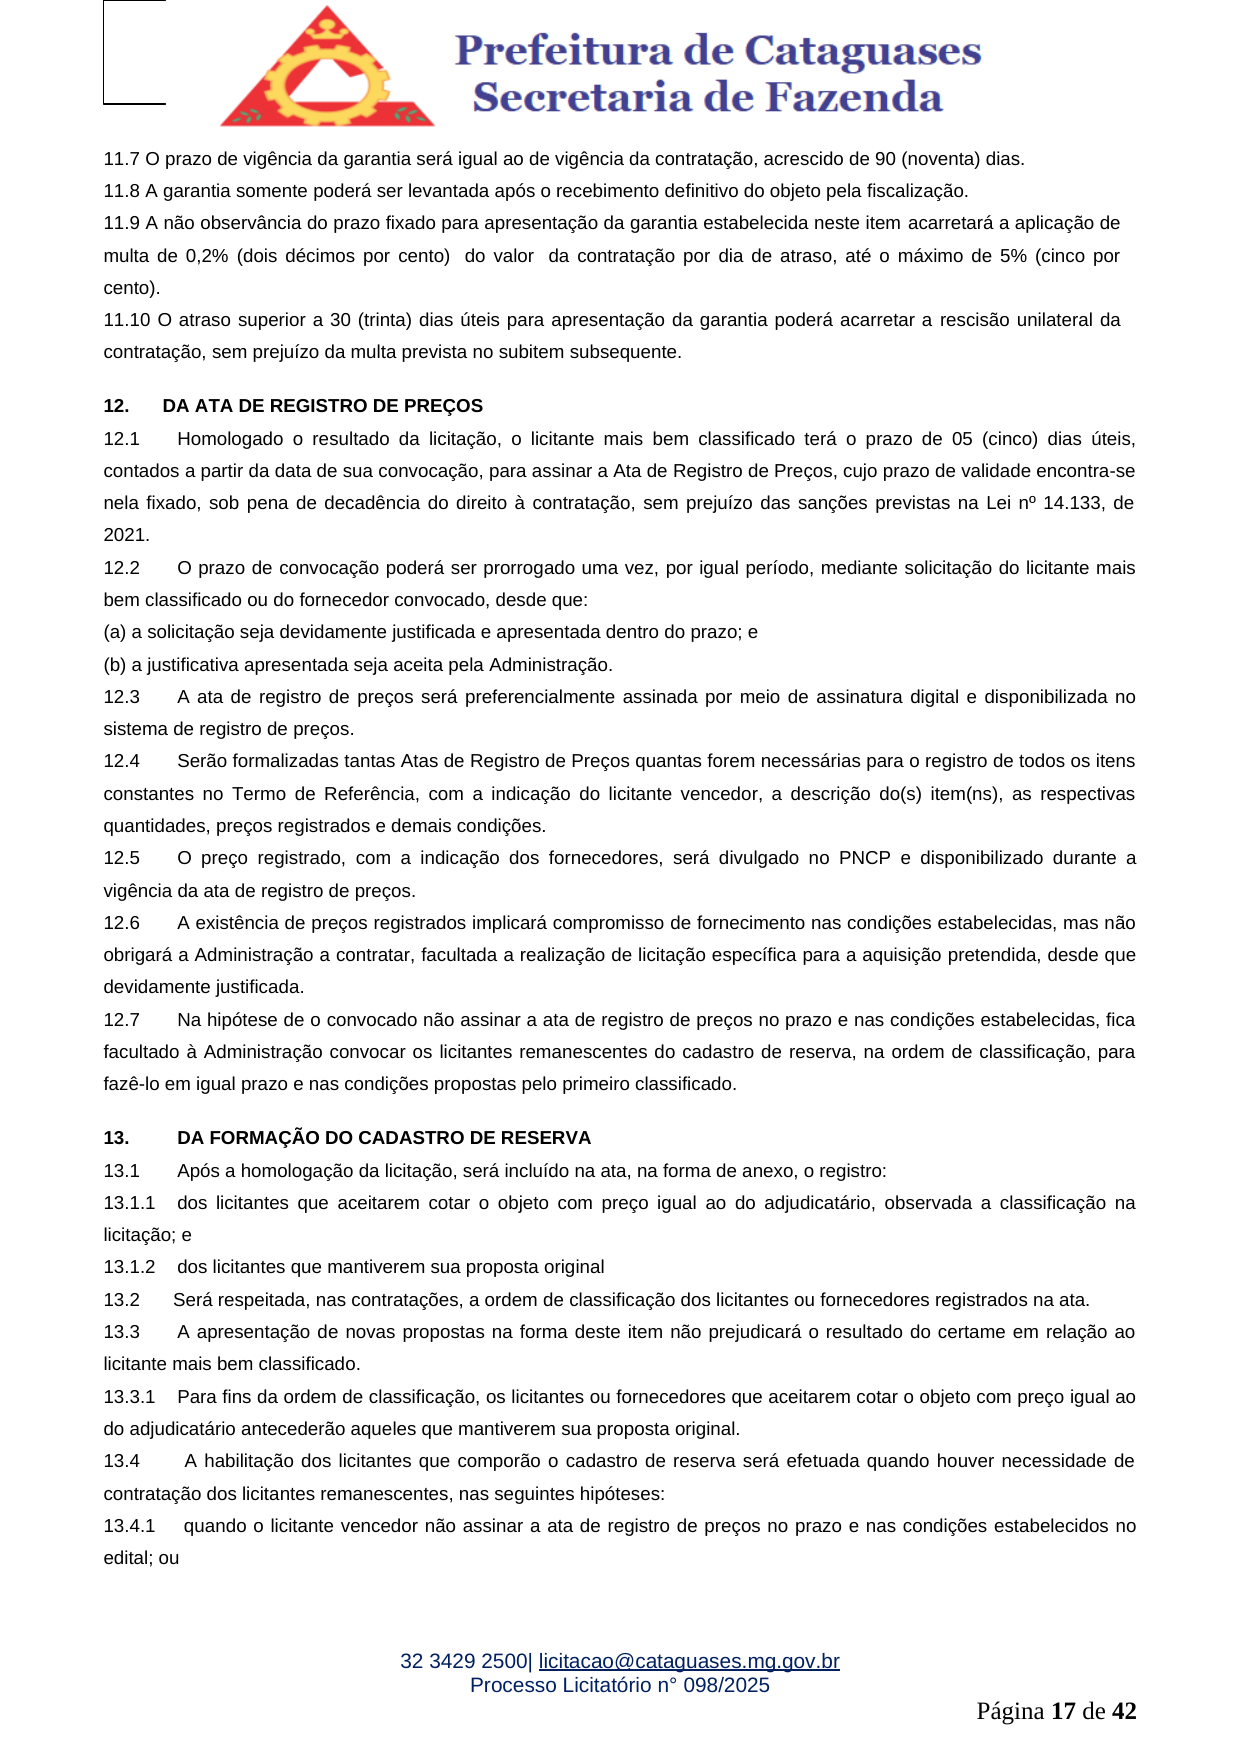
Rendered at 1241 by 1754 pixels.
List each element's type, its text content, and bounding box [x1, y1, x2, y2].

list Na hipótese de o convocado não assinar a ata de registro de preços no prazo e nas condições estabelecidas, fica facultado à Administração convocar os licitantes remanescentes do cadastro de reserva, na ordem de classificação, para fazê-lo em igual prazo e nas condições propostas pelo primeiro classificado. [103, 1009, 1137, 1095]
list Homologado o resultado da licitação, o licitante mais bem classificado terá o prazo de 05 (cinco) dias úteis, contados a partir da data de sua convocação, para assinar a Ata de Registro de Preços, cujo prazo de validade encontra-se nela fixado, sob pena de decadência do direito à contratação, sem prejuízo das sanções previstas na Lei nº 14.133, de 2021. [103, 427, 1137, 546]
list A habilitação dos licitantes que comporão o cadastro de reserva será efetuada quando houver necessidade de contratação dos licitantes remanescentes, nas seguintes hipóteses: [103, 1450, 1137, 1504]
text (a) a solicitação seja devidamente justificada e apresentada dentro do prazo; e [103, 621, 1137, 643]
list O preço registrado, com a indicação dos fornecedores, será divulgado no PNCP e disponibilizado durante a vigência da ata de registro de preços. [103, 847, 1137, 901]
list quando o licitante vencedor não assinar a ata de registro de preços no prazo e nas condições estabelecidos no edital; ou [103, 1514, 1137, 1568]
list 11.7 O prazo de vigência da garantia será igual ao de vigência da contratação, acrescido de 90 (noventa) dias. [103, 147, 1120, 169]
list A ata de registro de preços será preferencialmente assinada por meio de assinatura digital e disponibilizada no sistema de registro de preços. [103, 686, 1137, 739]
list Será respeitada, nas contratações, a ordem de classificação dos licitantes ou fornecedores registrados na ata. [103, 1288, 1137, 1310]
list A existência de preços registrados implicará compromisso de fornecimento nas condições estabelecidas, mas não obrigará a Administração a contratar, facultada a realização de licitação específica para a aquisição pretendida, desde que devidamente justificada. [103, 912, 1137, 998]
list 11.9 A não observância do prazo fixado para apresentação da garantia estabelecida neste item acarretará a aplicação de multa de 0,2% (dois décimos por cento) do valor da contratação por dia de atraso, até o máximo de 5% (cinco por cento). [103, 212, 1121, 298]
text (b) a justificativa apresentada seja aceita pela Administração. [103, 653, 1137, 675]
list DA FORMAÇÃO DO CADASTRO DE RESERVA [103, 1127, 1137, 1149]
list Após a homologação da licitação, será incluído na ata, na forma de anexo, o registro: [103, 1159, 1137, 1181]
list O prazo de convocação poderá ser prorrogado uma vez, por igual período, mediante solicitação do licitante mais bem classificado ou do fornecedor convocado, desde que: [103, 557, 1137, 610]
list 11.8 A garantia somente poderá ser levantada após o recebimento definitivo do objeto pela fiscalização. [103, 180, 1121, 201]
list Serão formalizadas tantas Atas de Registro de Preços quantas forem necessárias para o registro de todos os itens constantes no Termo de Referência, com a indicação do licitante vencedor, a descrição do(s) item(ns), as respectivas quantidades, preços registrados e demais condições. [103, 750, 1137, 836]
picture [165, 0, 1075, 148]
list 11.10 O atraso superior a 30 (trinta) dias úteis para apresentação da garantia poderá acarretar a rescisão unilateral da contratação, sem prejuízo da multa prevista no subitem subsequente. [103, 309, 1121, 363]
list dos licitantes que aceitarem cotar o objeto com preço igual ao do adjudicatário, observada a classificação na licitação; e [103, 1192, 1137, 1246]
list DA ATA DE REGISTRO DE PREÇOS [103, 395, 1137, 417]
list dos licitantes que mantiverem sua proposta original [103, 1256, 1137, 1278]
list A apresentação de novas propostas na forma deste item não prejudicará o resultado do certame em relação ao licitante mais bem classificado. [103, 1321, 1137, 1375]
list Para fins da ordem de classificação, os licitantes ou fornecedores que aceitarem cotar o objeto com preço igual ao do adjudicatário antecederão aqueles que mantiverem sua proposta original. [103, 1385, 1137, 1439]
